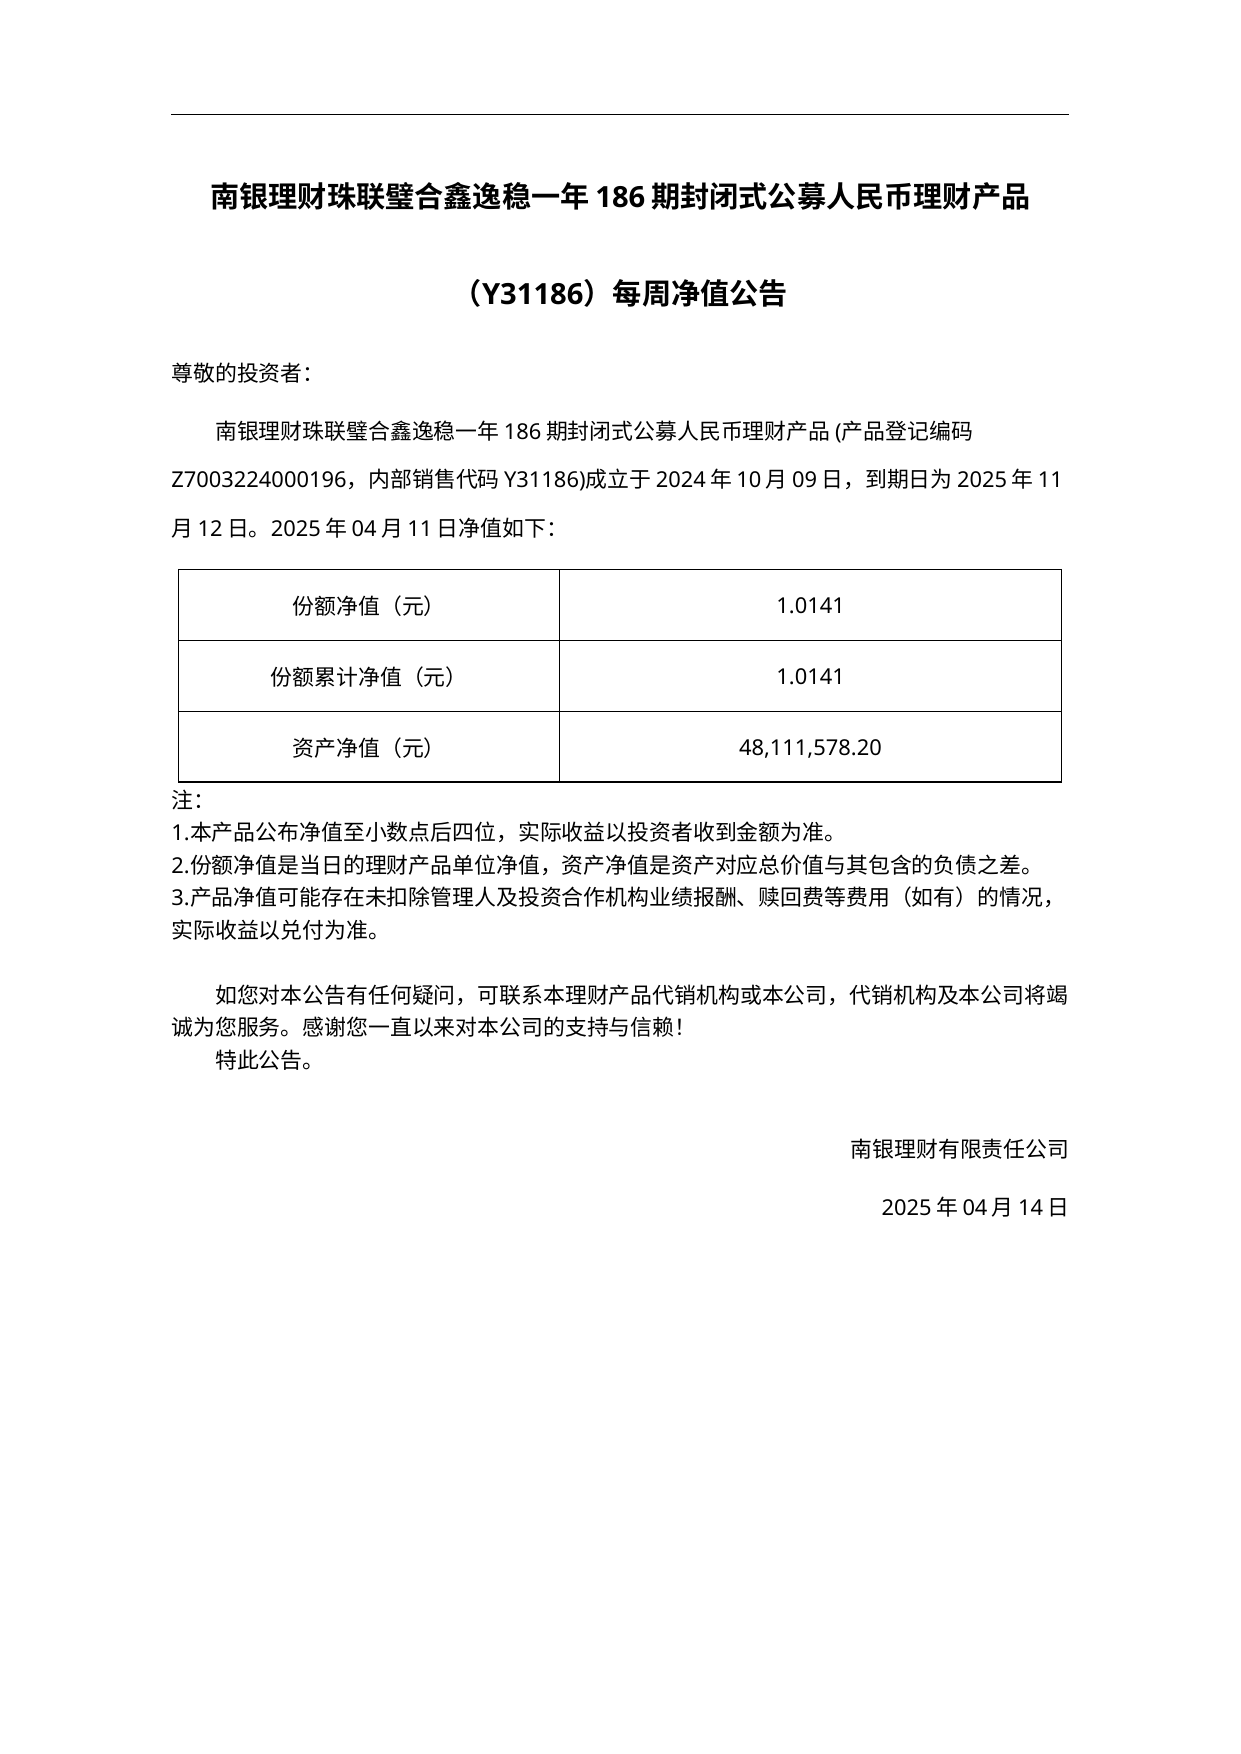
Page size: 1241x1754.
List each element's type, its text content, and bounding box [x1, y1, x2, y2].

text 2.份额净值是当日的理财产品单位净值，资产净值是资产对应总价值与其包含的负债之差。 [171, 847, 1069, 880]
text 南银理财有限责任公司 [171, 1132, 1069, 1164]
text 1.本产品公布净值至小数点后四位，实际收益以投资者收到金额为准。 [171, 815, 1069, 847]
table_cell 资产净值（元） [179, 712, 559, 781]
table_cell 份额累计净值（元） [179, 641, 559, 711]
text 如您对本公告有任何疑问，可联系本理财产品代销机构或本公司，代销机构及本公司将竭诚为您服务。感谢您一直以来对本公司的支持与信赖！ [171, 977, 1069, 1042]
table_cell 48,111,578.20 [560, 712, 1061, 781]
text 特此公告。 [171, 1042, 1069, 1075]
table_cell 1.0141 [560, 641, 1061, 711]
text 南银理财珠联璧合鑫逸稳一年186期封闭式公募人民币理财产品 (产品登记编码Z7003224000196，内部销售代码Y31186)成立于2024年10月09日，到期日为2025年11月12日。2025年04月11日净值如下： [171, 413, 1069, 543]
table_header 份额净值（元） [179, 570, 559, 640]
text 注： [171, 782, 1069, 815]
text 3.产品净值可能存在未扣除管理人及投资合作机构业绩报酬、赎回费等费用（如有）的情况，实际收益以兑付为准。 [171, 880, 1069, 945]
text 南银理财珠联璧合鑫逸稳一年186期封闭式公募人民币理财产品（Y31186）每周净值公告 [171, 162, 1069, 324]
table_header 1.0141 [560, 570, 1061, 640]
text 2025年04月14日 [171, 1190, 1069, 1222]
text 尊敬的投资者： [171, 355, 1069, 388]
